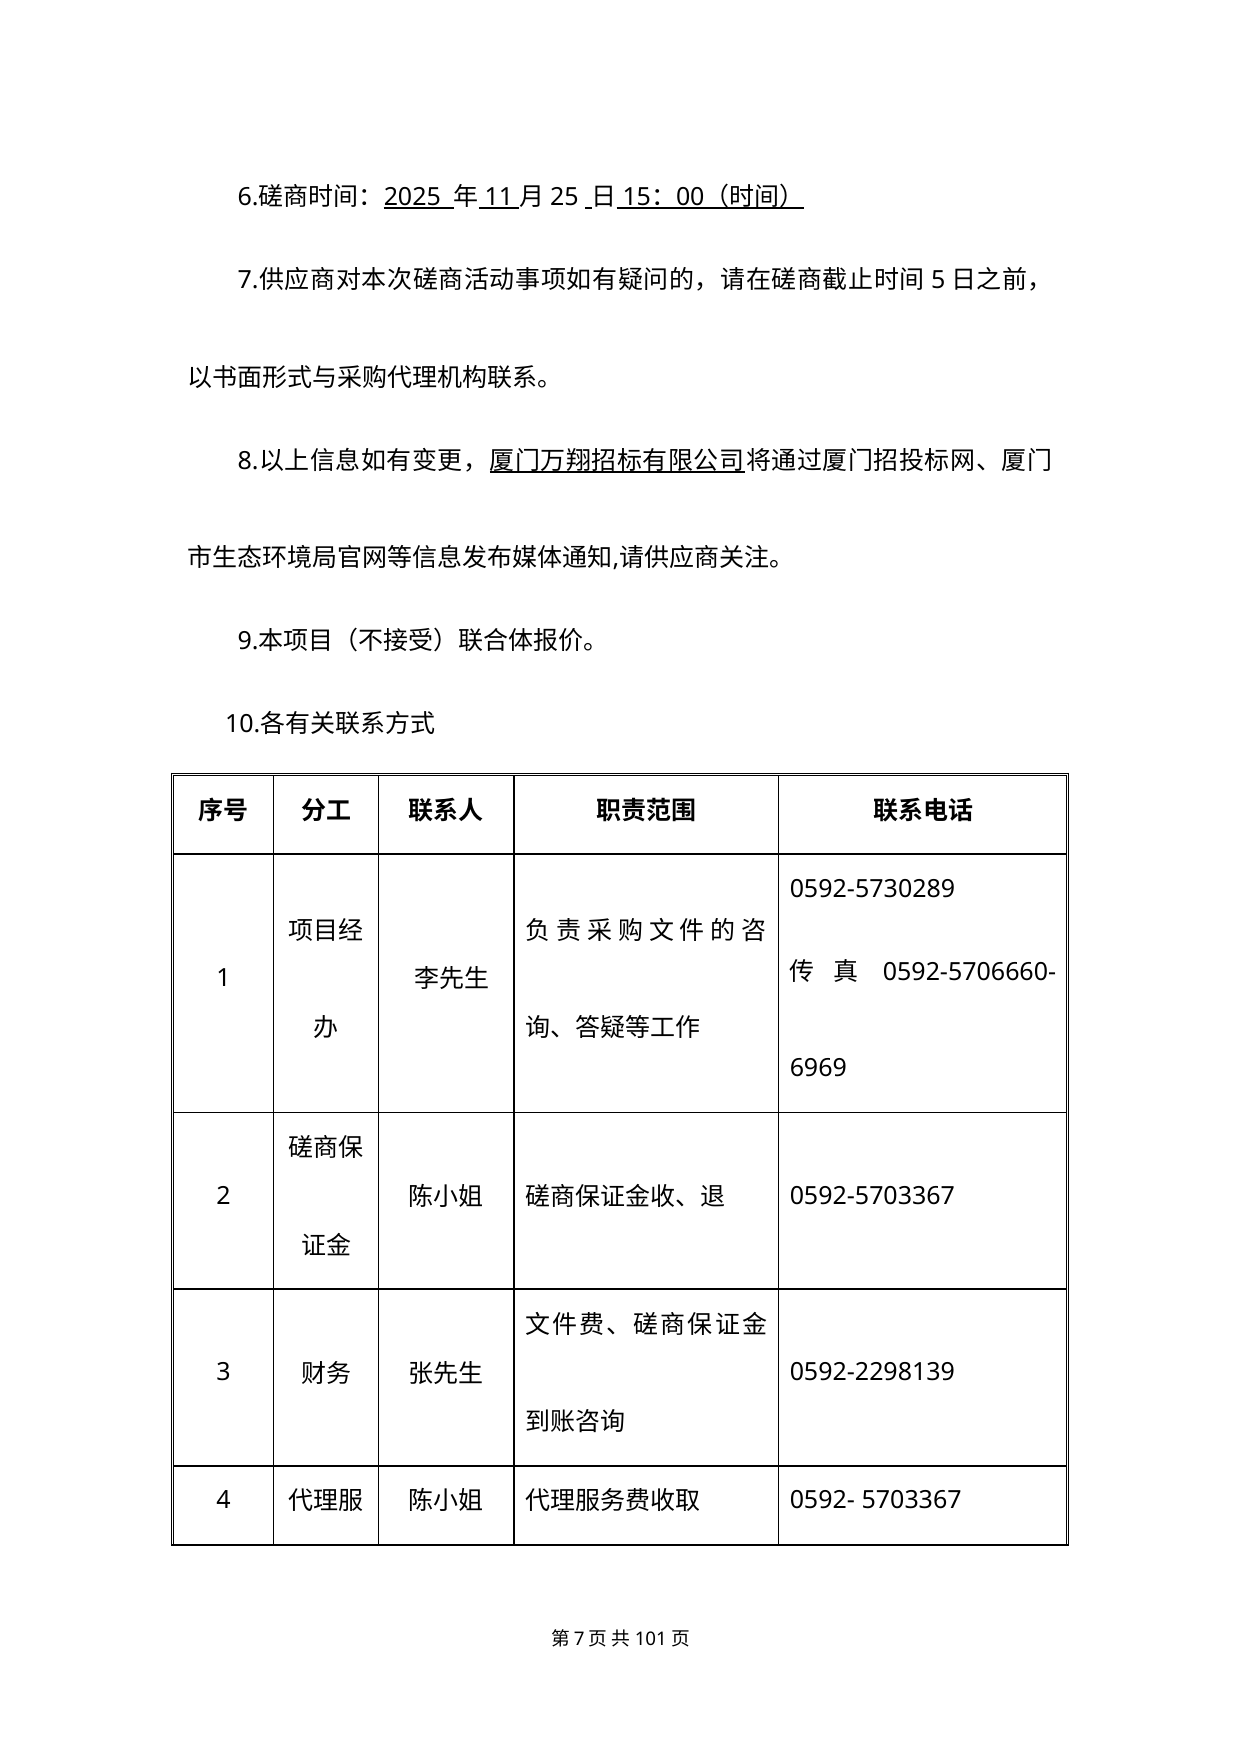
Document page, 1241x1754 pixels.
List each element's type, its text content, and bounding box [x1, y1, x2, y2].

table_cell 0592-5730289 传真0592-5706660-6969 [779, 855, 1066, 1112]
table_cell 代理服务费收取 [515, 1467, 778, 1544]
table_cell 2 [174, 1113, 273, 1288]
table_cell 文件费、磋商保证金到账咨询 [515, 1290, 778, 1465]
table_cell 负责采购文件的咨询、答疑等工作 [515, 855, 778, 1112]
table_header 联系电话 [779, 776, 1066, 853]
table_cell 代理服务费 [274, 1467, 378, 1544]
table_cell 财务 [274, 1290, 378, 1465]
table_cell 陈小姐 [379, 1113, 513, 1288]
table_cell 项目经办 [274, 855, 378, 1112]
table_cell 0592-2298139 [779, 1290, 1066, 1465]
table_header 联系人 [379, 776, 513, 853]
table_cell 磋商保证金收、退 [515, 1113, 778, 1288]
table_header 序号 [174, 776, 273, 853]
table_cell 4 [174, 1467, 273, 1544]
table_cell 1 [174, 855, 273, 1112]
table_cell 张先生 [379, 1290, 513, 1465]
table_cell 3 [174, 1290, 273, 1465]
table_cell 0592- 5703367 [779, 1467, 1066, 1544]
text 9.本项目（不接受）联合体报价。 [187, 606, 1053, 671]
table_cell 李先生 [379, 855, 513, 1112]
table_header 分工 [274, 776, 378, 853]
text 8.以上信息如有变更，厦门万翔招标有限公司将通过厦门招投标网、厦门市生态环境局官网等信息发布媒体通知,请供应商关注。 [187, 426, 1053, 588]
text 7.供应商对本次磋商活动事项如有疑问的，请在磋商截止时间5日之前，以书面形式与采购代理机构联系。 [187, 245, 1053, 408]
text 10.各有关联系方式 [187, 689, 1053, 754]
text 6.磋商时间：2025 年 11 月 25 日 15：00（时间） [237, 162, 1053, 227]
table_cell 陈小姐 [379, 1467, 513, 1544]
table_cell 磋商保证金 [274, 1113, 378, 1288]
table_cell 0592-5703367 [779, 1113, 1066, 1288]
table_header 职责范围 [515, 776, 778, 853]
